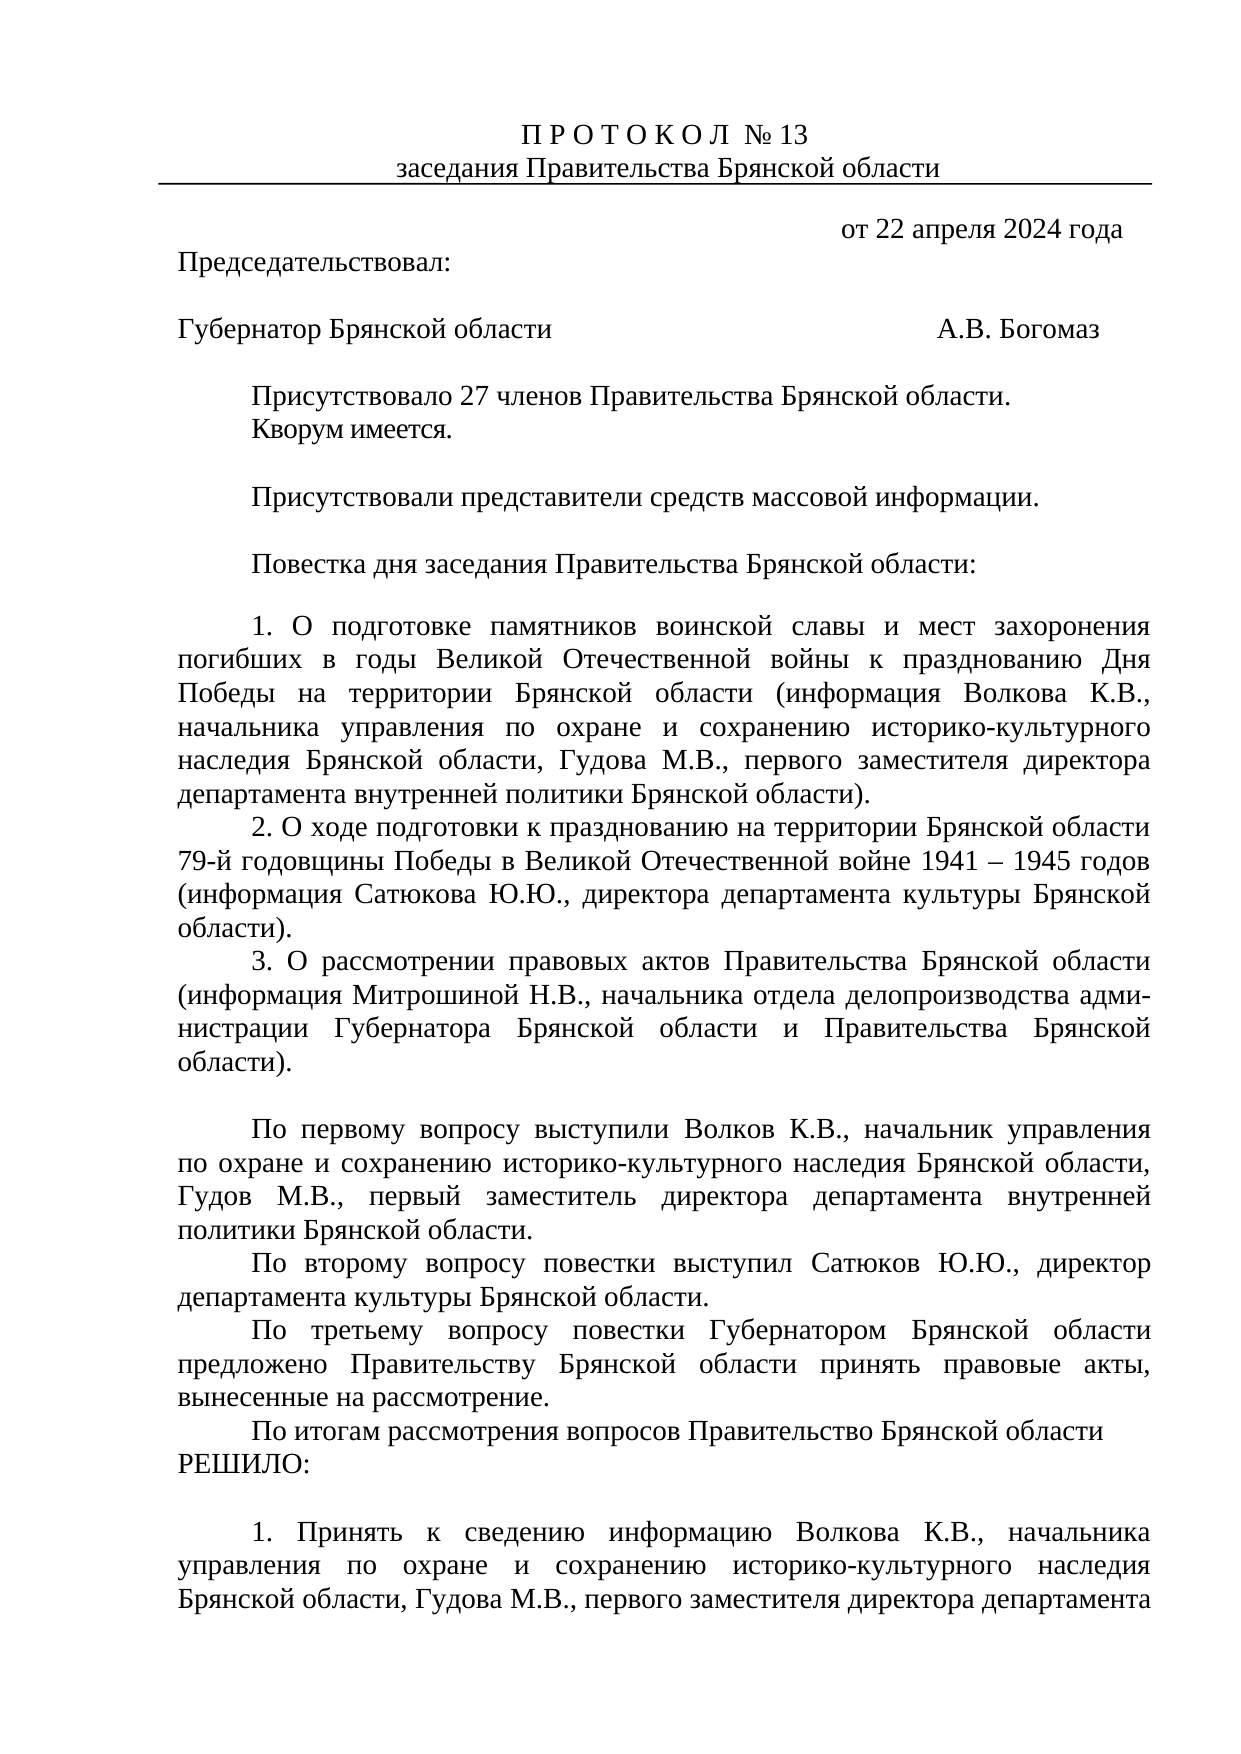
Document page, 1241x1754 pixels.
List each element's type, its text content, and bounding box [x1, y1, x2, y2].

text Присутствовало 27 членов Правительства Брянской области. [177, 378, 1152, 412]
text 3. О рассмотрении правовых актов Правительства Брянской области (информация Митрошиной Н.В., начальника отдела делопроизводства адми-нистрации Губернатора Брянской области и Правительства Брянской области). [177, 943, 1152, 1078]
text По третьему вопросу повестки Губернатором Брянской области предложено Правительству Брянской области принять правовые акты, вынесенные на рассмотрение. [177, 1312, 1152, 1413]
text заседания Правительства Брянской области [177, 151, 1152, 183]
text от 22 апреля 2024 года [177, 212, 1152, 245]
text По итогам рассмотрения вопросов Правительство Брянской области [177, 1413, 1152, 1447]
text 2. О ходе подготовки к празднованию на территории Брянской области 79-й годовщины Победы в Великой Отечественной войне 1941 – 1945 годов (информация Сатюкова Ю.Ю., директора департамента культуры Брянской области). [177, 809, 1152, 943]
text РЕШИЛО: [177, 1447, 1152, 1480]
text Губернатор Брянской области А.В. Богомаз [177, 311, 1152, 344]
text По второму вопросу повестки выступил Сатюков Ю.Ю., директор департамента культуры Брянской области. [177, 1245, 1152, 1312]
text Кворум имеется. [177, 412, 1152, 445]
text Председательствовал: [177, 245, 1152, 277]
text П Р О Т О К О Л № 13 [177, 118, 1152, 151]
text Присутствовали представители средств массовой информации. [177, 479, 1152, 512]
text По первому вопросу выступили Волков К.В., начальник управления по охране и сохранению историко-культурного наследия Брянской области, Гудов М.В., первый заместитель директора департамента внутренней политики Брянской области. [177, 1111, 1152, 1245]
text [177, 1514, 1152, 1614]
text Повестка дня заседания Правительства Брянской области: [177, 546, 1152, 579]
text 1. О подготовке памятников воинской славы и мест захоронения погибших в годы Великой Отечественной войны к празднованию Дня Победы на территории Брянской области (информация Волкова К.В., начальника управления по охране и сохранению историко-культурного наследия Брянской области, Гудова М.В., первого заместителя директора департамента внутренней политики Брянской области). [177, 608, 1152, 809]
